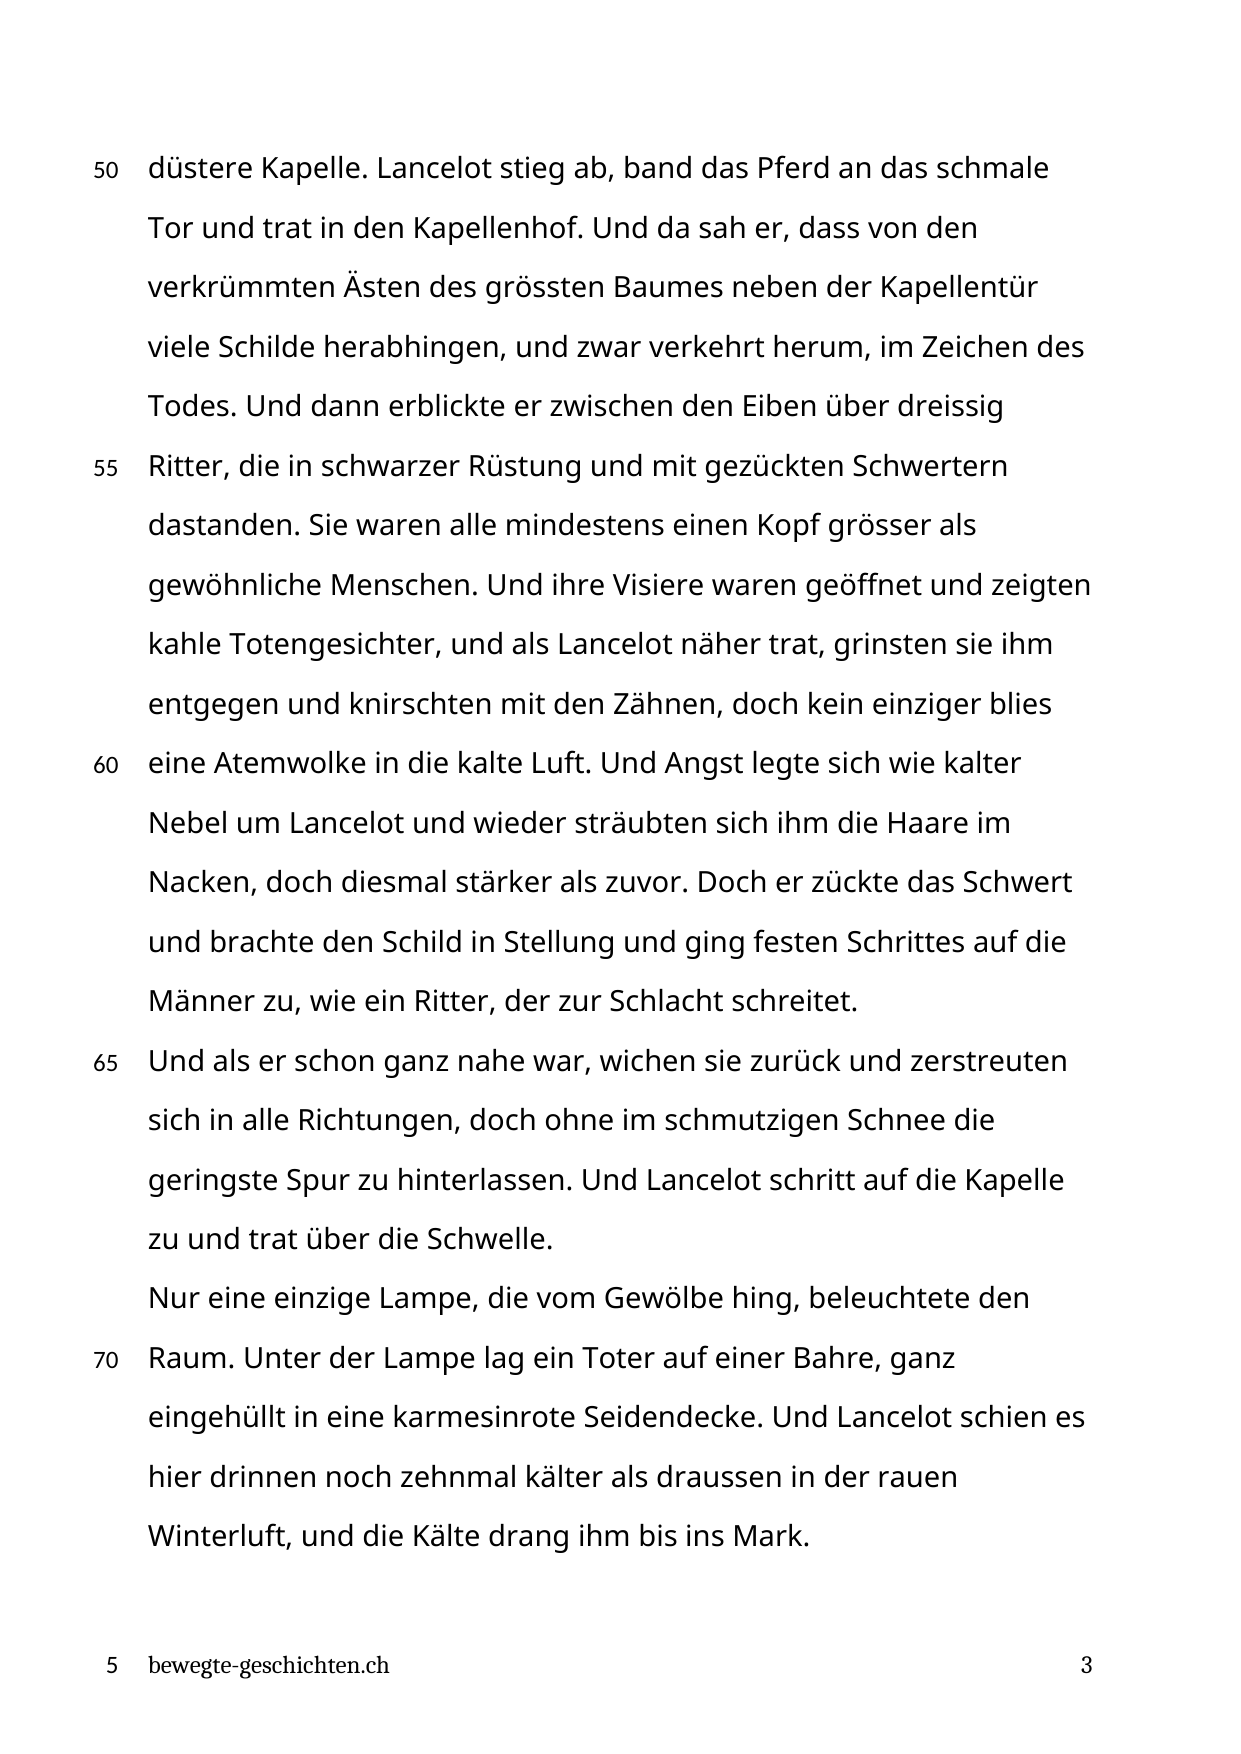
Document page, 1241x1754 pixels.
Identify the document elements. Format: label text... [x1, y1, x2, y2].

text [148, 148, 1092, 1020]
text Nur eine einzige Lampe, die vom Gewölbe hing, beleuchtete den Raum. Unter der Lampe lag ein Toter auf einer Bahre, ganz eingehüllt in eine karmesinrote Seidendecke. Und Lancelot schien es hier drinnen noch zehnmal kälter als draussen in der rauen Winterluft, und die Kälte drang ihm bis ins Mark. [148, 1278, 1092, 1555]
text Und als er schon ganz nahe war, wichen sie zurück und zerstreuten sich in alle Richtungen, doch ohne im schmutzigen Schnee die geringste Spur zu hinterlassen. Und Lancelot schritt auf die Kapelle zu und trat über die Schwelle. [148, 1040, 1092, 1258]
